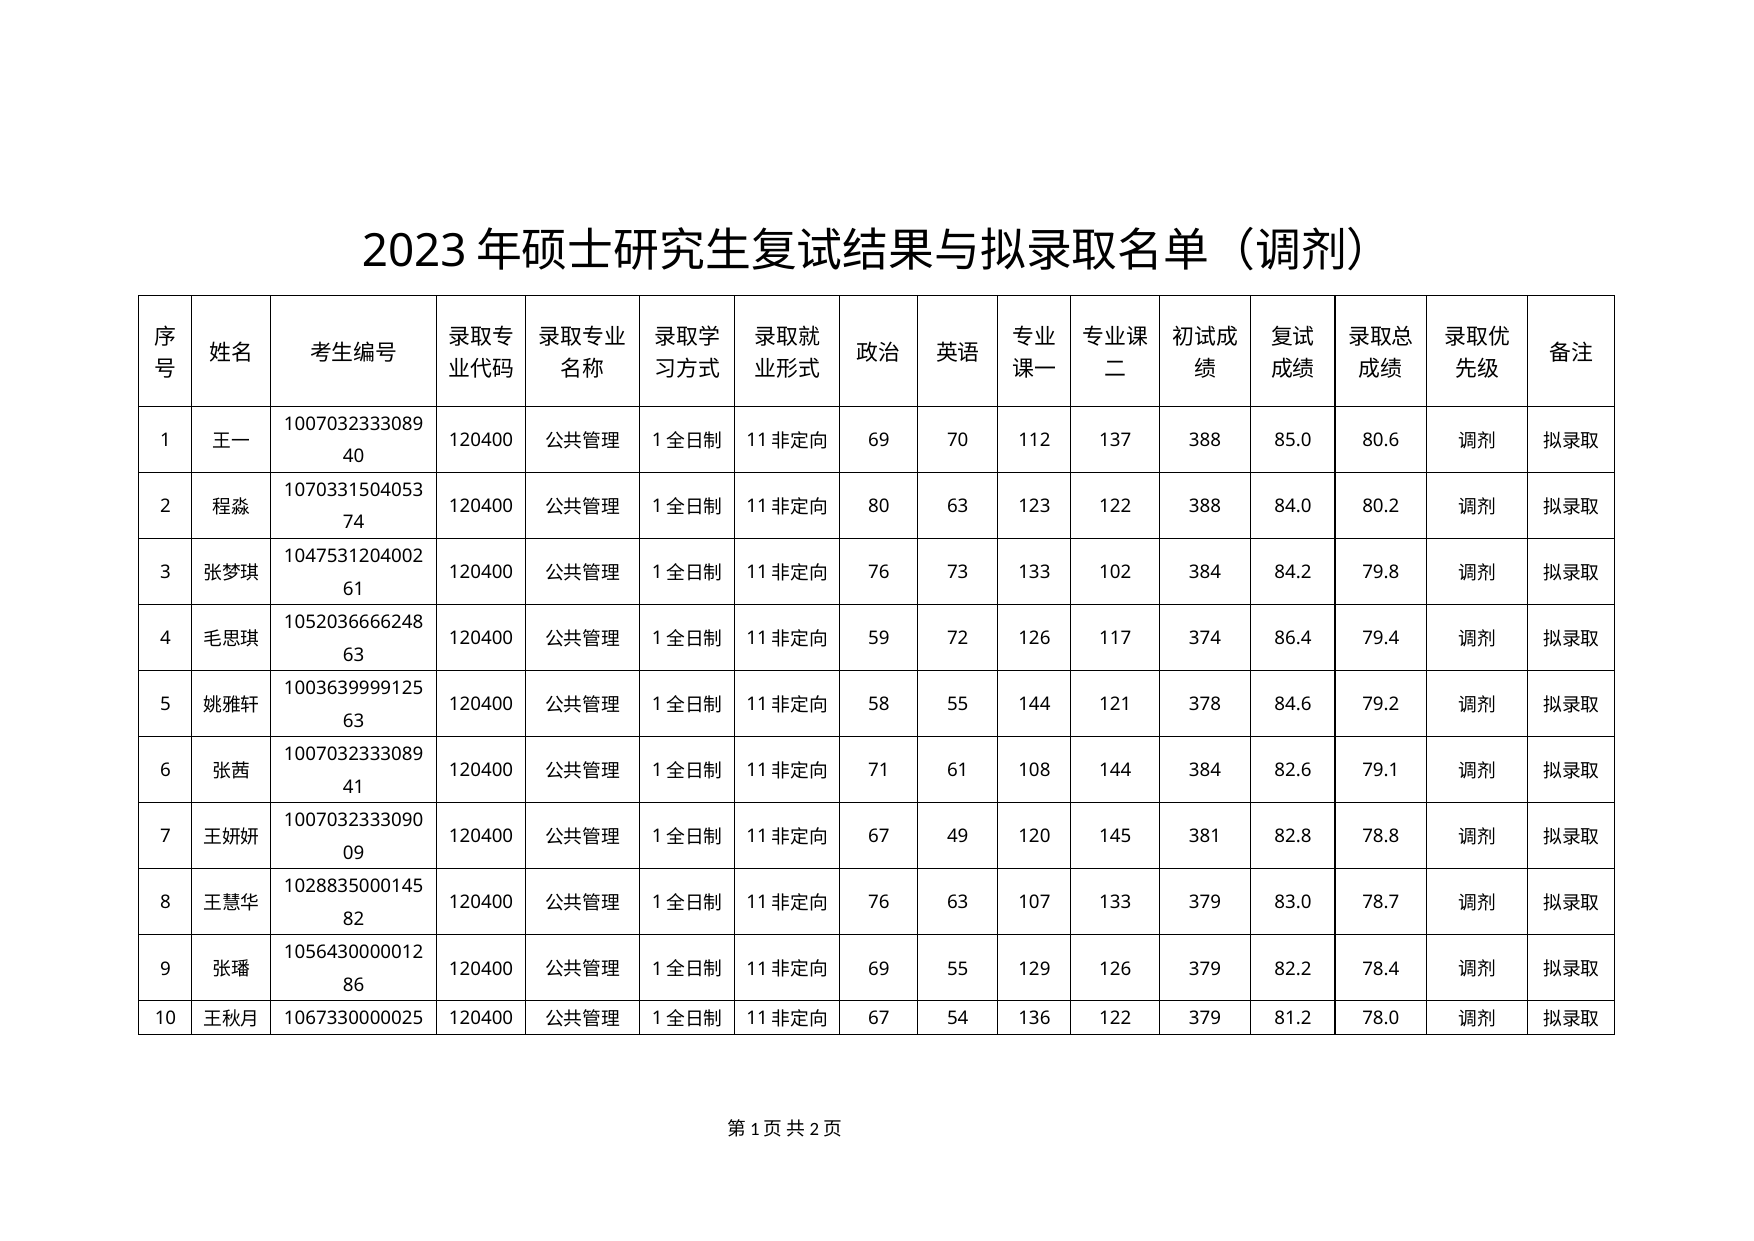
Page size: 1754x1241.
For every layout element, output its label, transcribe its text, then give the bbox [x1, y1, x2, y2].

table_header 专业课一 [998, 296, 1070, 406]
table_cell 112 [998, 407, 1070, 472]
table_cell 79.4 [1336, 605, 1426, 670]
table_cell 11非定向 [735, 605, 839, 670]
table_cell 8 [139, 869, 191, 934]
table_cell 105203666624863 [271, 605, 436, 670]
table_cell 120400 [437, 473, 525, 538]
table_cell 王妍妍 [192, 803, 270, 868]
table_cell 129 [998, 935, 1070, 1000]
table_cell 63 [918, 473, 997, 538]
table_cell 拟录取 [1528, 671, 1614, 736]
table_cell 84.6 [1251, 671, 1334, 736]
table_cell 调剂 [1427, 737, 1527, 802]
table_cell 374 [1160, 605, 1250, 670]
table_cell 1全日制 [640, 935, 734, 1000]
table_cell 49 [918, 803, 997, 868]
table_cell 120 [998, 803, 1070, 868]
table_cell 张璠 [192, 935, 270, 1000]
table_cell 10 [139, 1001, 191, 1034]
table_cell 100703233308940 [271, 407, 436, 472]
table_cell 公共管理 [526, 803, 639, 868]
table_cell 381 [1160, 803, 1250, 868]
table_cell 76 [840, 869, 917, 934]
table_cell 100703233308941 [271, 737, 436, 802]
table_cell 379 [1160, 869, 1250, 934]
table_cell 73 [918, 539, 997, 604]
table_header 录取优先级 [1427, 296, 1527, 406]
table_cell 70 [918, 407, 997, 472]
table_cell 调剂 [1427, 539, 1527, 604]
table_cell 86.4 [1251, 605, 1334, 670]
table_cell 1全日制 [640, 407, 734, 472]
table_cell 拟录取 [1528, 935, 1614, 1000]
table_cell 公共管理 [526, 935, 639, 1000]
table_cell 拟录取 [1528, 407, 1614, 472]
table_cell 145 [1071, 803, 1159, 868]
table_header 备注 [1528, 296, 1614, 406]
table_header 复试成绩 [1251, 296, 1334, 406]
table_cell 107 [998, 869, 1070, 934]
table_cell 1 [139, 407, 191, 472]
table_cell 78.8 [1336, 803, 1426, 868]
table_cell 6 [139, 737, 191, 802]
table_cell 82.6 [1251, 737, 1334, 802]
table_cell 毛思琪 [192, 605, 270, 670]
table_cell 调剂 [1427, 605, 1527, 670]
table_cell 11非定向 [735, 803, 839, 868]
table_cell 63 [918, 869, 997, 934]
text 2023年硕士研究生复试结果与拟录取名单（调剂） [150, 198, 1604, 295]
table_header 初试成绩 [1160, 296, 1250, 406]
table_cell 公共管理 [526, 737, 639, 802]
table_cell 120400 [437, 737, 525, 802]
table_header 录取总成绩 [1336, 296, 1426, 406]
table_cell 120400 [437, 1001, 525, 1034]
table_cell 85.0 [1251, 407, 1334, 472]
table_cell 106733000002503 [271, 1001, 436, 1034]
table_cell 1全日制 [640, 803, 734, 868]
table_cell 126 [1071, 935, 1159, 1000]
table_cell 384 [1160, 539, 1250, 604]
table_cell 11非定向 [735, 1001, 839, 1034]
table_cell 67 [840, 1001, 917, 1034]
table_cell 79.1 [1336, 737, 1426, 802]
table_cell 102883500014582 [271, 869, 436, 934]
table_cell 59 [840, 605, 917, 670]
table_cell 公共管理 [526, 605, 639, 670]
table_cell 张茜 [192, 737, 270, 802]
table_cell 调剂 [1427, 407, 1527, 472]
table_cell 拟录取 [1528, 605, 1614, 670]
table_cell 拟录取 [1528, 869, 1614, 934]
table_cell 调剂 [1427, 803, 1527, 868]
table_cell 公共管理 [526, 473, 639, 538]
table_cell 123 [998, 473, 1070, 538]
table_cell 72 [918, 605, 997, 670]
table_cell 78.0 [1336, 1001, 1426, 1034]
table_cell 82.8 [1251, 803, 1334, 868]
table_cell 120400 [437, 935, 525, 1000]
table_cell 公共管理 [526, 407, 639, 472]
table_cell 136 [998, 1001, 1070, 1034]
table_cell 84.0 [1251, 473, 1334, 538]
table_cell 144 [1071, 737, 1159, 802]
table_cell 调剂 [1427, 869, 1527, 934]
table_cell 104753120400261 [271, 539, 436, 604]
table_header 考生编号 [271, 296, 436, 406]
table_cell 102 [1071, 539, 1159, 604]
table_cell 100363999912563 [271, 671, 436, 736]
table_cell 1全日制 [640, 671, 734, 736]
table_cell 11非定向 [735, 473, 839, 538]
table_cell 69 [840, 935, 917, 1000]
table_cell 程淼 [192, 473, 270, 538]
table_cell 11非定向 [735, 935, 839, 1000]
table_cell 117 [1071, 605, 1159, 670]
table_header 英语 [918, 296, 997, 406]
table_cell 王慧华 [192, 869, 270, 934]
table_cell 11非定向 [735, 407, 839, 472]
table_header 录取专业名称 [526, 296, 639, 406]
table_header 序号 [139, 296, 191, 406]
table_cell 拟录取 [1528, 737, 1614, 802]
table_cell 拟录取 [1528, 473, 1614, 538]
table_cell 拟录取 [1528, 1001, 1614, 1034]
table_header 政治 [840, 296, 917, 406]
table_cell 71 [840, 737, 917, 802]
table_cell 11非定向 [735, 671, 839, 736]
table_cell 61 [918, 737, 997, 802]
table_cell 122 [1071, 473, 1159, 538]
table_cell 69 [840, 407, 917, 472]
table_cell 2 [139, 473, 191, 538]
table_cell 379 [1160, 1001, 1250, 1034]
table_cell 1全日制 [640, 1001, 734, 1034]
table_cell 107033150405374 [271, 473, 436, 538]
table_header 录取专业代码 [437, 296, 525, 406]
table_header 专业课二 [1071, 296, 1159, 406]
table_cell 67 [840, 803, 917, 868]
table_cell 4 [139, 605, 191, 670]
table_cell 王秋月 [192, 1001, 270, 1034]
table_cell 58 [840, 671, 917, 736]
table_cell 公共管理 [526, 869, 639, 934]
table_cell 126 [998, 605, 1070, 670]
table_cell 55 [918, 935, 997, 1000]
table_header 录取就业形式 [735, 296, 839, 406]
table_cell 调剂 [1427, 935, 1527, 1000]
table_cell 100703233309009 [271, 803, 436, 868]
table_cell 137 [1071, 407, 1159, 472]
table_cell 80 [840, 473, 917, 538]
table_cell 9 [139, 935, 191, 1000]
table_cell 7 [139, 803, 191, 868]
table_cell 388 [1160, 473, 1250, 538]
table_cell 81.2 [1251, 1001, 1334, 1034]
table_cell 133 [998, 539, 1070, 604]
table_cell 55 [918, 671, 997, 736]
table_cell 122 [1071, 1001, 1159, 1034]
table_cell 83.0 [1251, 869, 1334, 934]
table_cell 拟录取 [1528, 539, 1614, 604]
table_cell 82.2 [1251, 935, 1334, 1000]
table_cell 120400 [437, 671, 525, 736]
table_cell 133 [1071, 869, 1159, 934]
table_cell 121 [1071, 671, 1159, 736]
table_cell 80.2 [1336, 473, 1426, 538]
table_cell 120400 [437, 869, 525, 934]
table_cell 11非定向 [735, 869, 839, 934]
table_cell 拟录取 [1528, 803, 1614, 868]
table_cell 调剂 [1427, 671, 1527, 736]
table_cell 1全日制 [640, 539, 734, 604]
table_cell 78.4 [1336, 935, 1426, 1000]
table_cell 379 [1160, 935, 1250, 1000]
table_cell 120400 [437, 407, 525, 472]
table_cell 79.8 [1336, 539, 1426, 604]
table_header 姓名 [192, 296, 270, 406]
table_cell 80.6 [1336, 407, 1426, 472]
table_cell 1全日制 [640, 737, 734, 802]
table_cell 调剂 [1427, 473, 1527, 538]
table_cell 姚雅轩 [192, 671, 270, 736]
table_cell 1全日制 [640, 869, 734, 934]
table_cell 108 [998, 737, 1070, 802]
table_cell 79.2 [1336, 671, 1426, 736]
table_cell 384 [1160, 737, 1250, 802]
table_cell 公共管理 [526, 539, 639, 604]
table_cell 388 [1160, 407, 1250, 472]
table_cell 76 [840, 539, 917, 604]
table_cell 120400 [437, 803, 525, 868]
table_cell 105643000001286 [271, 935, 436, 1000]
table_cell 王一 [192, 407, 270, 472]
table_cell 144 [998, 671, 1070, 736]
table_cell 3 [139, 539, 191, 604]
table_cell 5 [139, 671, 191, 736]
table_header 录取学习方式 [640, 296, 734, 406]
table_cell 11非定向 [735, 539, 839, 604]
table_cell 1全日制 [640, 605, 734, 670]
table_cell 78.7 [1336, 869, 1426, 934]
table_cell 11非定向 [735, 737, 839, 802]
table_cell 调剂 [1427, 1001, 1527, 1034]
table_cell 张梦琪 [192, 539, 270, 604]
table_cell 公共管理 [526, 671, 639, 736]
table_cell 公共管理 [526, 1001, 639, 1034]
table_cell 378 [1160, 671, 1250, 736]
table_cell 120400 [437, 539, 525, 604]
table_cell 120400 [437, 605, 525, 670]
table_cell 54 [918, 1001, 997, 1034]
table_cell 84.2 [1251, 539, 1334, 604]
table_cell 1全日制 [640, 473, 734, 538]
